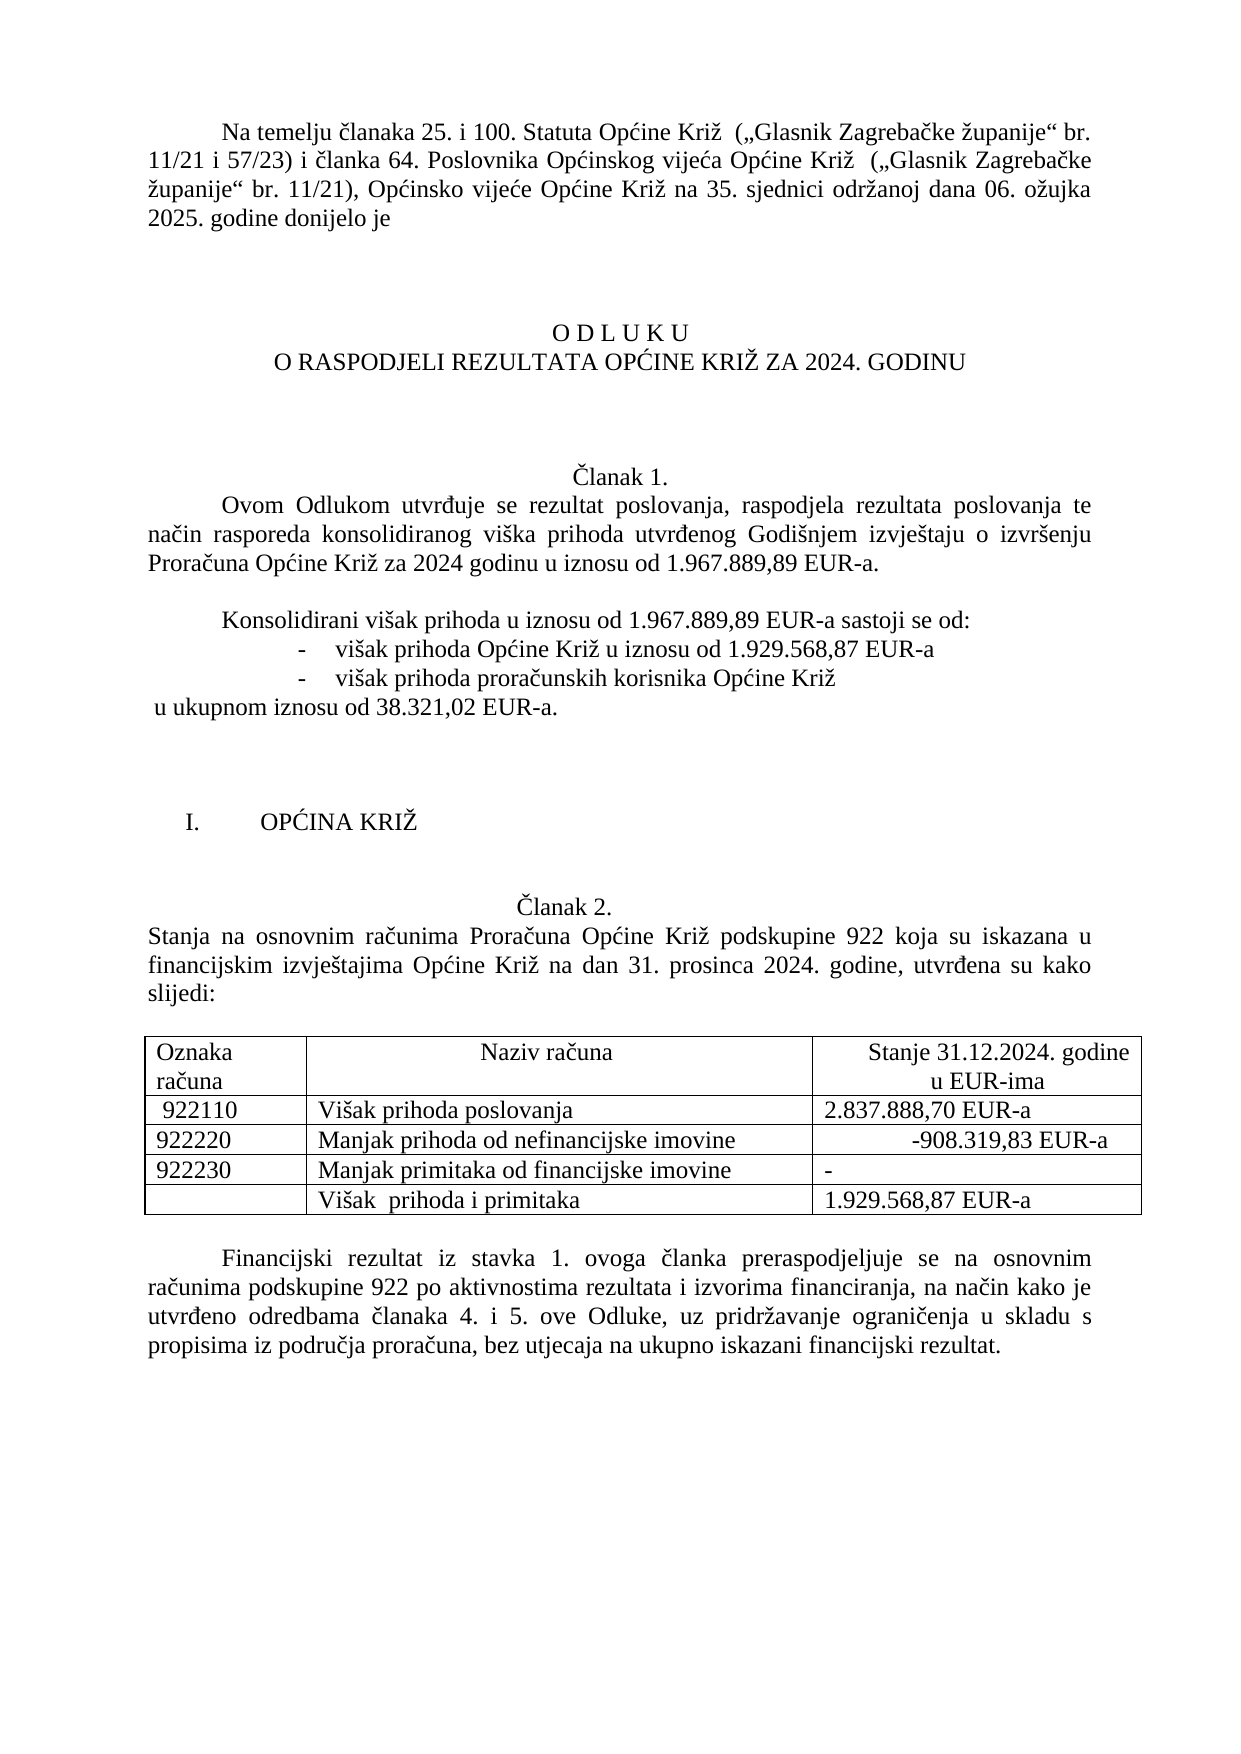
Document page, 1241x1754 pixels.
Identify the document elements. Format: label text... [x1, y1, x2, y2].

table_cell Manjak primitaka od financijske imovine [307, 1155, 812, 1184]
table_cell 922220 [146, 1125, 306, 1154]
table_cell [146, 1185, 306, 1214]
list višak prihoda Općine Križ u iznosu od 1.929.568,87 EUR-a [298, 634, 1093, 663]
table_header Stanje 31.12.2024. godine u EUR-ima [813, 1037, 1141, 1094]
text Konsolidirani višak prihoda u iznosu od 1.967.889,89 EUR-a sastoji se od: [148, 605, 1093, 634]
table_cell Manjak prihoda od nefinancijske imovine [307, 1125, 812, 1154]
table_cell -908.319,83 EUR-a [813, 1125, 1141, 1154]
table_cell - [813, 1155, 1141, 1184]
table_cell Višak prihoda poslovanja [307, 1096, 812, 1124]
text Stanja na osnovnim računima Proračuna Općine Križ podskupine 922 koja su iskazana u financijskim izvještajima Općine Križ na dan 31. prosinca 2024. godine, utvrđena su kako slijedi: [148, 921, 1093, 1007]
text u ukupnom iznosu od 38.321,02 EUR-a. [148, 692, 1093, 720]
table_cell 922110 [146, 1096, 306, 1124]
text Članak 1. [148, 462, 1093, 490]
list višak prihoda proračunskih korisnika Općine Križ [298, 663, 1093, 692]
table_header Naziv računa [307, 1037, 812, 1094]
table_cell 922230 [146, 1155, 306, 1184]
text Članak 2. [148, 892, 1093, 921]
text Na temelju članaka 25. i 100. Statuta Općine Križ („Glasnik Zagrebačke županije“ br. 11/21 i 57/23) i članka 64. Poslovnika Općinskog vijeća Općine Križ („Glasnik Zagrebačke županije“ br. 11/21), Općinsko vijeće Općine Križ na 35. sjednici održanoj dana 06. ožujka 2025. godine donijelo je [148, 117, 1093, 232]
text O RASPODJELI REZULTATA OPĆINE KRIŽ ZA 2024. GODINU [148, 347, 1093, 375]
table_header Oznaka računa [146, 1037, 306, 1094]
table_cell 1.929.568,87 EUR-a [813, 1185, 1141, 1214]
list OPĆINA KRIŽ [185, 807, 1093, 835]
table_cell 2.837.888,70 EUR-a [813, 1096, 1141, 1124]
text Financijski rezultat iz stavka 1. ovoga članka preraspodjeljuje se na osnovnim računima podskupine 922 po aktivnostima rezultata i izvorima financiranja, na način kako je utvrđeno odredbama članaka 4. i 5. ove Odluke, uz pridržavanje ograničenja u skladu s propisima iz područja proračuna, bez utjecaja na ukupno iskazani financijski rezultat. [148, 1243, 1093, 1358]
text O D L U K U [148, 318, 1093, 347]
text Ovom Odlukom utvrđuje se rezultat poslovanja, raspodjela rezultata poslovanja te način rasporeda konsolidiranog viška prihoda utvrđenog Godišnjem izvještaju o izvršenju Proračuna Općine Križ za 2024 godinu u iznosu od 1.967.889,89 EUR-a. [148, 490, 1093, 577]
table_cell Višak prihoda i primitaka [307, 1185, 812, 1214]
